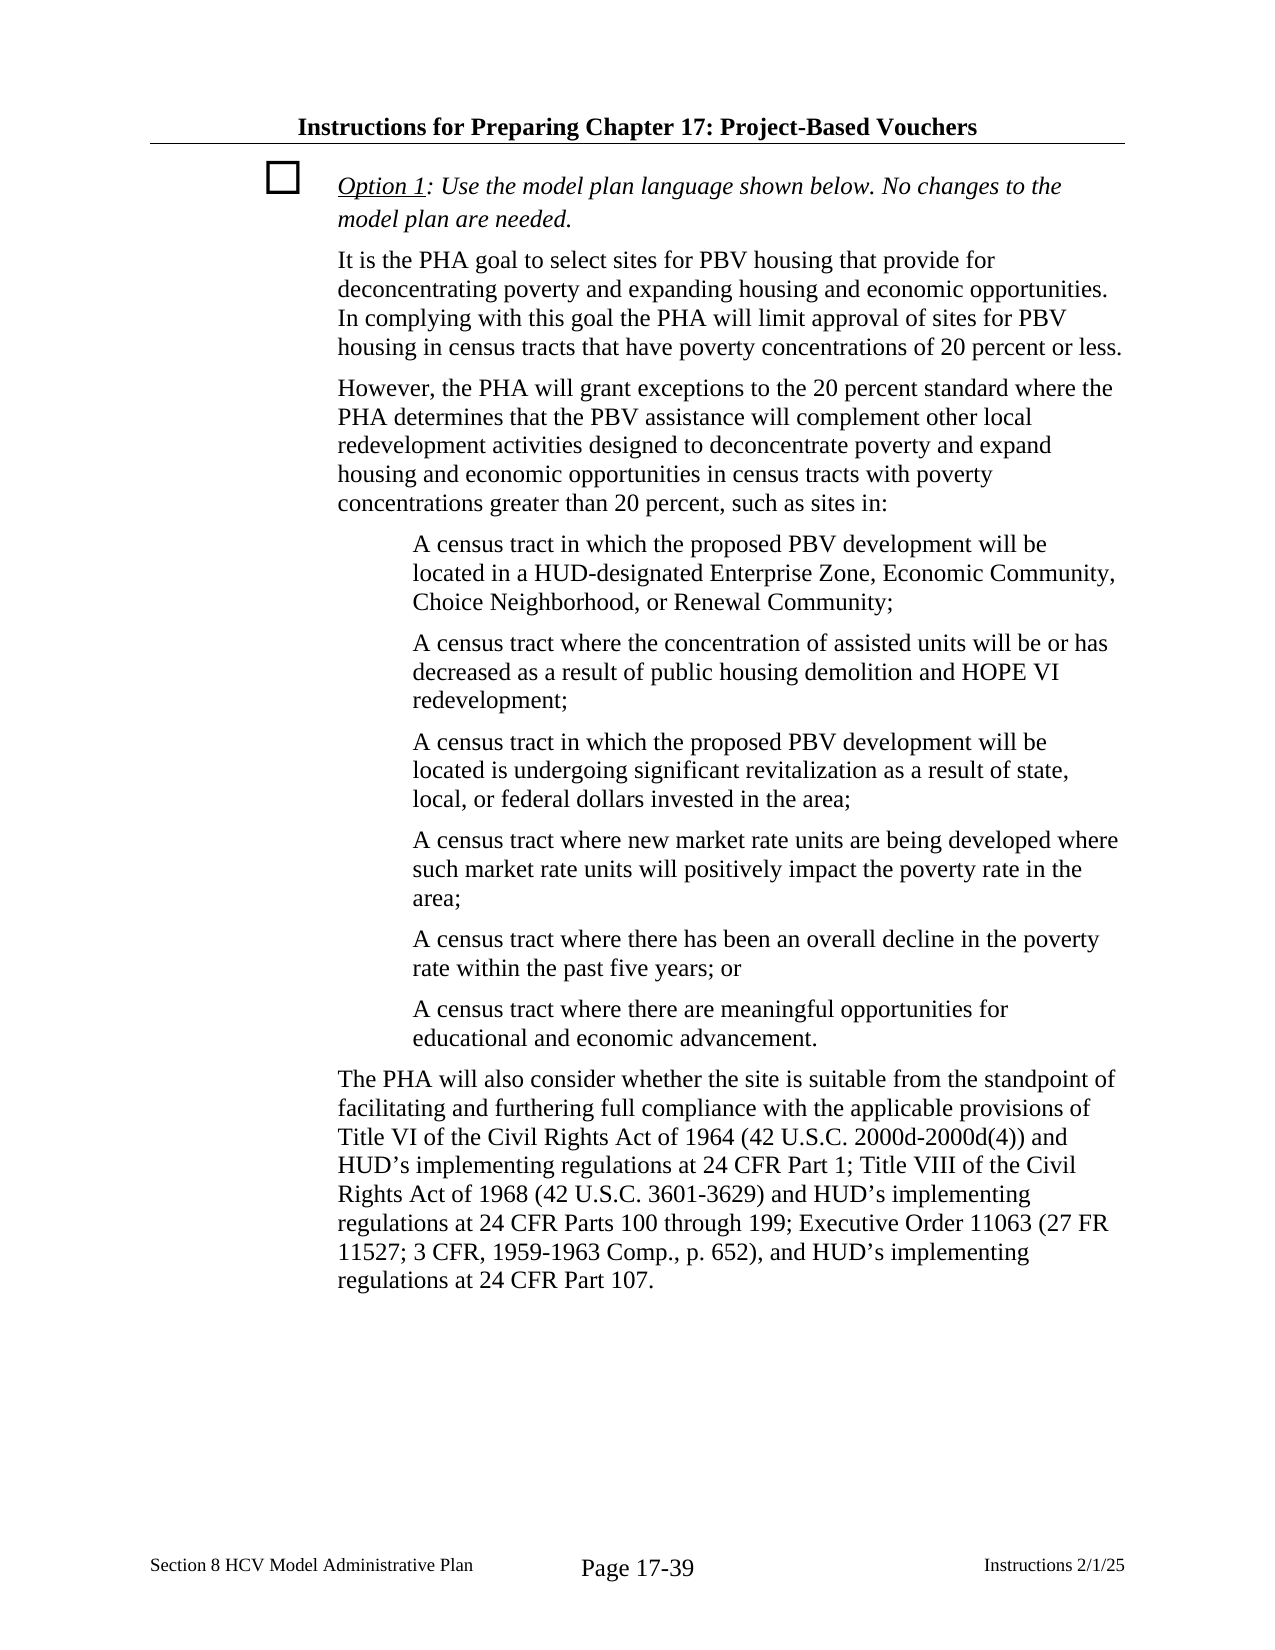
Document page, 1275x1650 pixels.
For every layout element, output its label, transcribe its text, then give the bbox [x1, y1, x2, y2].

list A census tract where the concentration of assisted units will be or has decreased as a result of public housing demolition and HOPE VI redevelopment; [412, 628, 1125, 714]
list A census tract in which the proposed PBV development will be located in a HUD-designated Enterprise Zone, Economic Community, Choice Neighborhood, or Renewal Community; [412, 529, 1125, 615]
text However, the PHA will grant exceptions to the 20 percent standard where the PHA determines that the PBV assistance will complement other local redevelopment activities designed to deconcentrate poverty and expand housing and economic opportunities in census tracts with poverty concentrations greater than 20 percent, such as sites in: [337, 373, 1125, 517]
text It is the PHA goal to select sites for PBV housing that provide for deconcentrating poverty and expanding housing and economic opportunities. In complying with this goal the PHA will limit approval of sites for PBV housing in census tracts that have poverty concentrations of 20 percent or less. [337, 245, 1125, 360]
list A census tract where there are meaningful opportunities for educational and economic advancement. [412, 994, 1125, 1052]
list A census tract where new market rate units are being developed where such market rate units will positively impact the poverty rate in the area; [412, 825, 1125, 912]
text Option 1: Use the model plan language shown below. No changes to the model plan are needed. [262, 162, 1125, 233]
list A census tract in which the proposed PBV development will be located is undergoing significant revitalization as a result of state, local, or federal dollars invested in the area; [412, 727, 1125, 813]
text The PHA will also consider whether the site is suitable from the standpoint of facilitating and furthering full compliance with the applicable provisions of Title VI of the Civil Rights Act of 1964 (42 U.S.C. 2000d-2000d(4)) and HUD’s implementing regulations at 24 CFR Part 1; Title VIII of the Civil Rights Act of 1968 (42 U.S.C. 3601-3629) and HUD’s implementing regulations at 24 CFR Parts 100 through 199; Executive Order 11063 (27 FR 11527; 3 CFR, 1959-1963 Comp., p. 652), and HUD’s implementing regulations at 24 CFR Part 107. [337, 1064, 1125, 1294]
list A census tract where there has been an overall decline in the poverty rate within the past five years; or [412, 924, 1125, 982]
